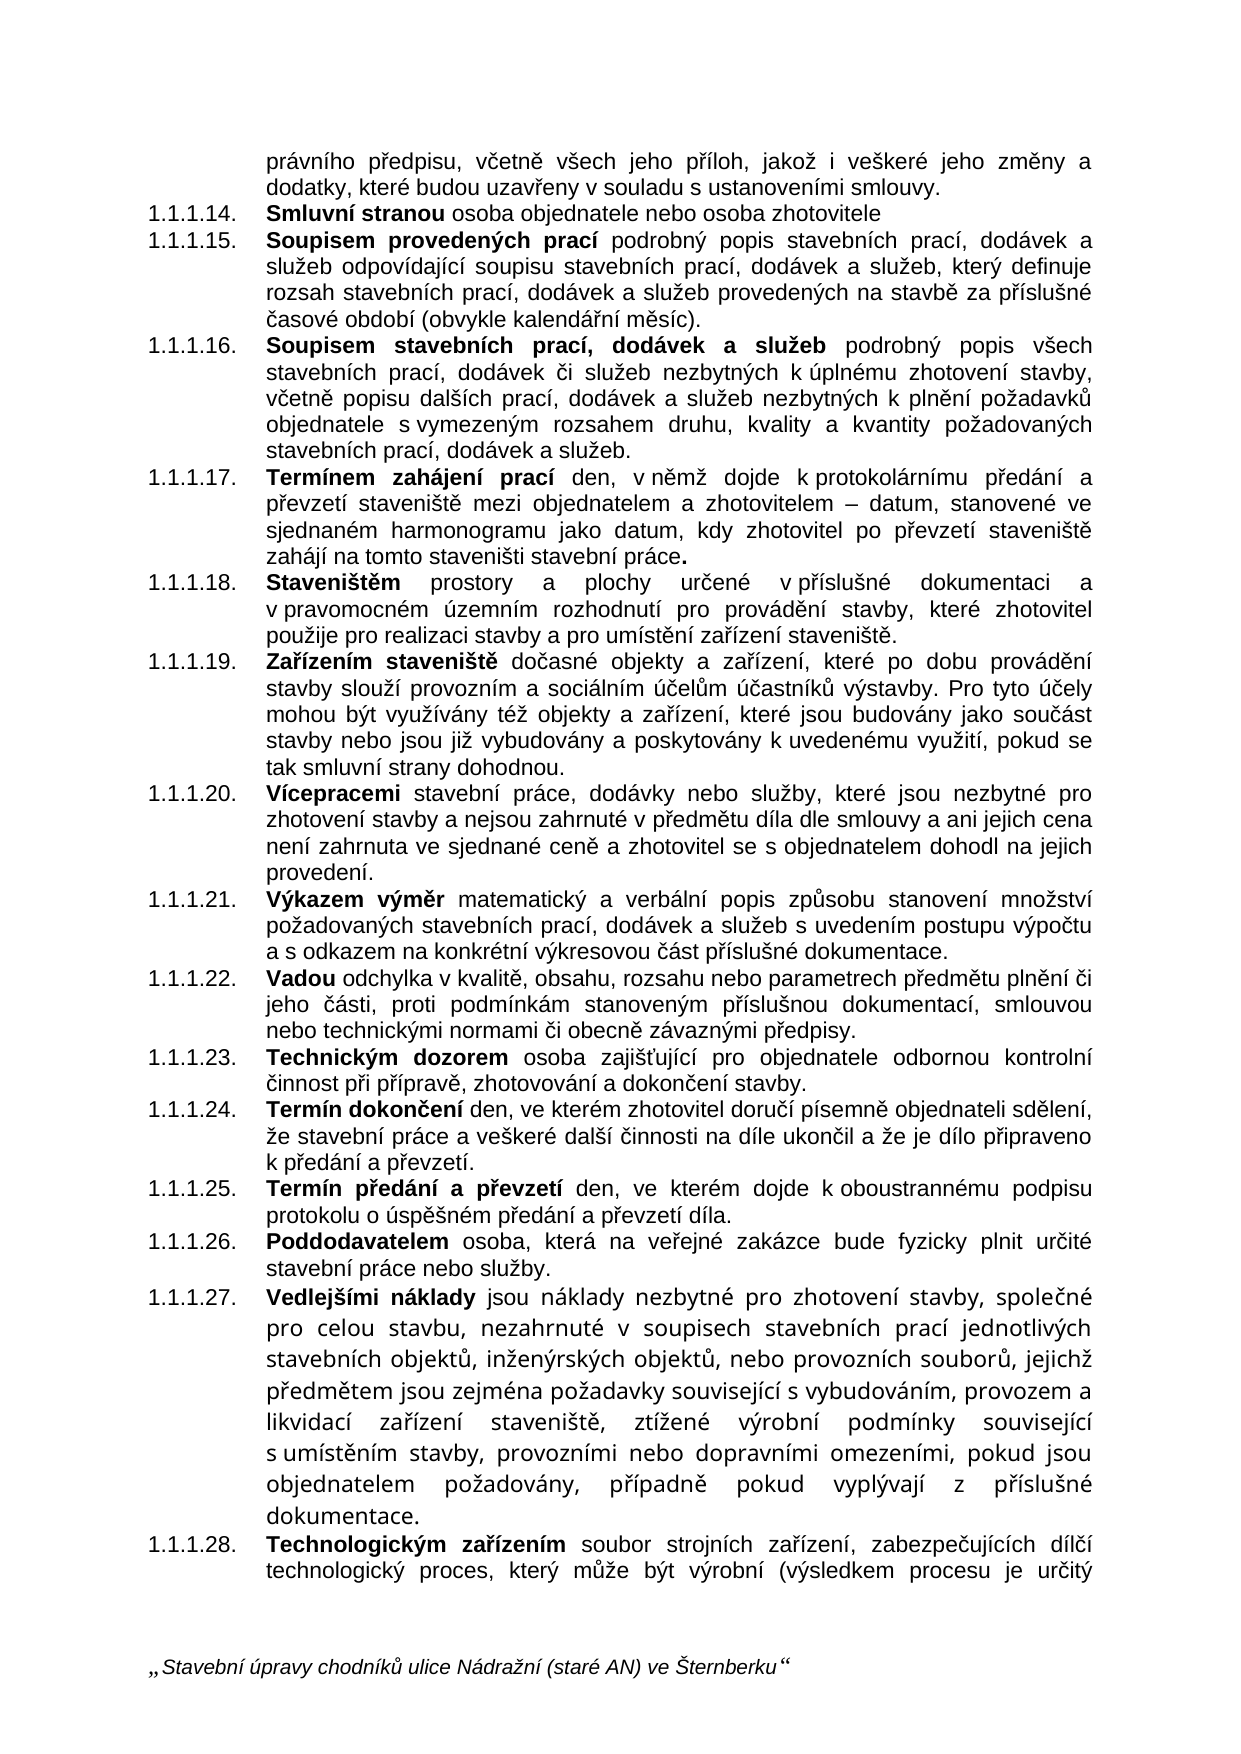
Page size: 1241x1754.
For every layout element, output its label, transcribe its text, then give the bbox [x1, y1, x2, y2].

list Termín předání a převzetí den, ve kterém dojde k oboustrannému podpisu protokolu o úspěšném předání a převzetí díla. [148, 1175, 1093, 1228]
list Termín dokončení den, ve kterém zhotovitel doručí písemně objednateli sdělení, že stavební práce a veškeré další činnosti na díle ukončil a že je dílo připraveno k předání a převzetí. [148, 1096, 1093, 1175]
list Technickým dozorem osoba zajišťující pro objednatele odbornou kontrolní činnost při přípravě, zhotovování a dokončení stavby. [148, 1044, 1093, 1096]
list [148, 148, 1093, 200]
list Soupisem provedených prací podrobný popis stavebních prací, dodávek a služeb odpovídající soupisu stavebních prací, dodávek a služeb, který definuje rozsah stavebních prací, dodávek a služeb provedených na stavbě za příslušné časové období (obvykle kalendářní měsíc). [148, 227, 1093, 332]
list Poddodavatelem osoba, která na veřejné zakázce bude fyzicky plnit určité stavební práce nebo služby. [148, 1228, 1093, 1281]
list Vadou odchylka v kvalitě, obsahu, rozsahu nebo parametrech předmětu plnění či jeho části, proti podmínkám stanoveným příslušnou dokumentací, smlouvou nebo technickými normami či obecně závaznými předpisy. [148, 964, 1093, 1044]
list Smluvní stranou osoba objednatele nebo osoba zhotovitele [148, 200, 1093, 227]
list Výkazem výměr matematický a verbální popis způsobu stanovení množství požadovaných stavebních prací, dodávek a služeb s uvedením postupu výpočtu a s odkazem na konkrétní výkresovou část příslušné dokumentace. [148, 886, 1093, 964]
list Termínem zahájení prací den, v němž dojde k protokolárnímu předání a převzetí staveniště mezi objednatelem a zhotovitelem – datum, stanovené ve sjednaném harmonogramu jako datum, kdy zhotovitel po převzetí staveniště zahájí na tomto staveništi stavební práce. [148, 464, 1093, 569]
list Zařízením staveniště dočasné objekty a zařízení, které po dobu provádění stavby slouží provozním a sociálním účelům účastníků výstavby. Pro tyto účely mohou být využívány též objekty a zařízení, které jsou budovány jako součást stavby nebo jsou již vybudovány a poskytovány k uvedenému využití, pokud se tak smluvní strany dohodnou. [148, 648, 1093, 780]
list Vícepracemi stavební práce, dodávky nebo služby, které jsou nezbytné pro zhotovení stavby a nejsou zahrnuté v předmětu díla dle smlouvy a ani jejich cena není zahrnuta ve sjednané ceně a zhotovitel se s objednatelem dohodl na jejich provedení. [148, 780, 1093, 886]
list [148, 1531, 1093, 1583]
list Staveništěm prostory a plochy určené v příslušné dokumentaci a v pravomocném územním rozhodnutí pro provádění stavby, které zhotovitel použije pro realizaci stavby a pro umístění zařízení staveniště. [148, 569, 1093, 648]
list Vedlejšími náklady jsou náklady nezbytné pro zhotovení stavby, společné pro celou stavbu, nezahrnuté v soupisech stavebních prací jednotlivých stavebních objektů, inženýrských objektů, nebo provozních souborů, jejichž předmětem jsou zejména požadavky související s vybudováním, provozem a likvidací zařízení staveniště, ztížené výrobní podmínky související s umístěním stavby, provozními nebo dopravními omezeními, pokud jsou objednatelem požadovány, případně pokud vyplývají z příslušné dokumentace. [148, 1281, 1093, 1531]
list Soupisem stavebních prací, dodávek a služeb podrobný popis všech stavebních prací, dodávek či služeb nezbytných k úplnému zhotovení stavby, včetně popisu dalších prací, dodávek a služeb nezbytných k plnění požadavků objednatele s vymezeným rozsahem druhu, kvality a kvantity požadovaných stavebních prací, dodávek a služeb. [148, 332, 1093, 464]
